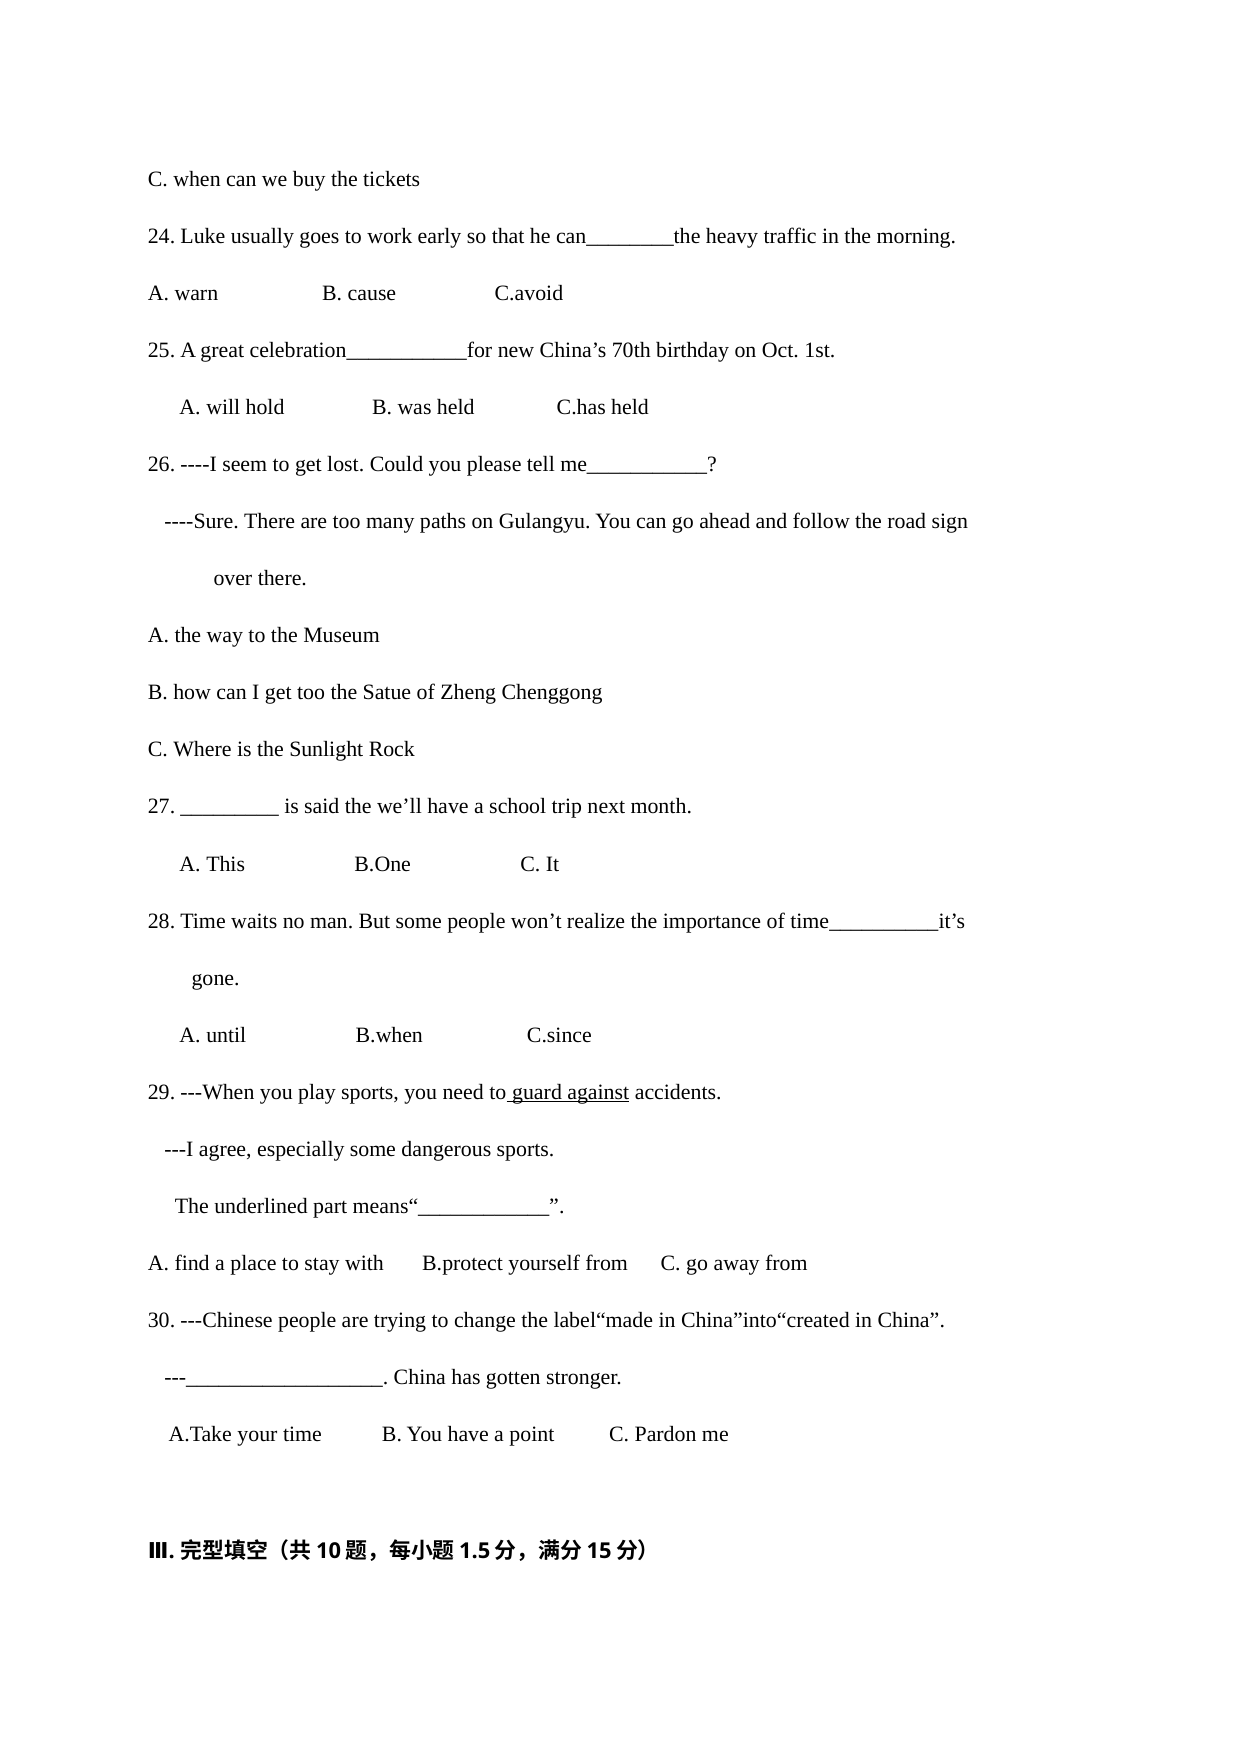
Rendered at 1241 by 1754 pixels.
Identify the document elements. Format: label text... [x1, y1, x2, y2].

list A great celebration___________for new China’s 70th birthday on Oct. 1st. [148, 333, 1075, 366]
list the way to the Museum [148, 619, 1075, 651]
list Where is the Sunlight Rock [148, 733, 1075, 765]
list ---I agree, especially some dangerous sports. [148, 1132, 1075, 1165]
list until B.when C.since [179, 1018, 1075, 1051]
list Time waits no man. But some people won’t realize the importance of time__________it’s [148, 904, 1075, 937]
list gone. [148, 961, 1075, 994]
list _________ is said the we’ll have a school trip next month. [148, 790, 1075, 822]
list over there. [213, 562, 1075, 594]
list A.Take your time B. You have a point C. Pardon me [148, 1418, 1075, 1450]
list ---Chinese people are trying to change the label“made in China”into“created in China”. [148, 1304, 1075, 1336]
list how can I get too the Satue of Zheng Chenggong [148, 676, 1075, 708]
list find a place to stay with B.protect yourself from C. go away from [148, 1247, 1075, 1279]
list when can we buy the tickets [148, 162, 1075, 194]
list ---__________________. China has gotten stronger. [148, 1361, 1075, 1393]
list ----I seem to get lost. Could you please tell me___________? [148, 447, 1075, 480]
list ---When you play sports, you need to guard against accidents. [148, 1075, 1075, 1108]
list This B.One C. It [179, 847, 1075, 879]
list will hold B. was held C.has held [179, 390, 1075, 423]
list Ⅲ. 完型填空（共10题，每小题1.5分，满分15分） [148, 1533, 1075, 1565]
list Luke usually goes to work early so that he can________the heavy traffic in the morning. [148, 219, 1075, 252]
list warn B. cause C.avoid [148, 276, 1075, 309]
list ----Sure. There are too many paths on Gulangyu. You can go ahead and follow the road sign [148, 504, 1075, 537]
list The underlined part means“____________”. [148, 1189, 1075, 1222]
